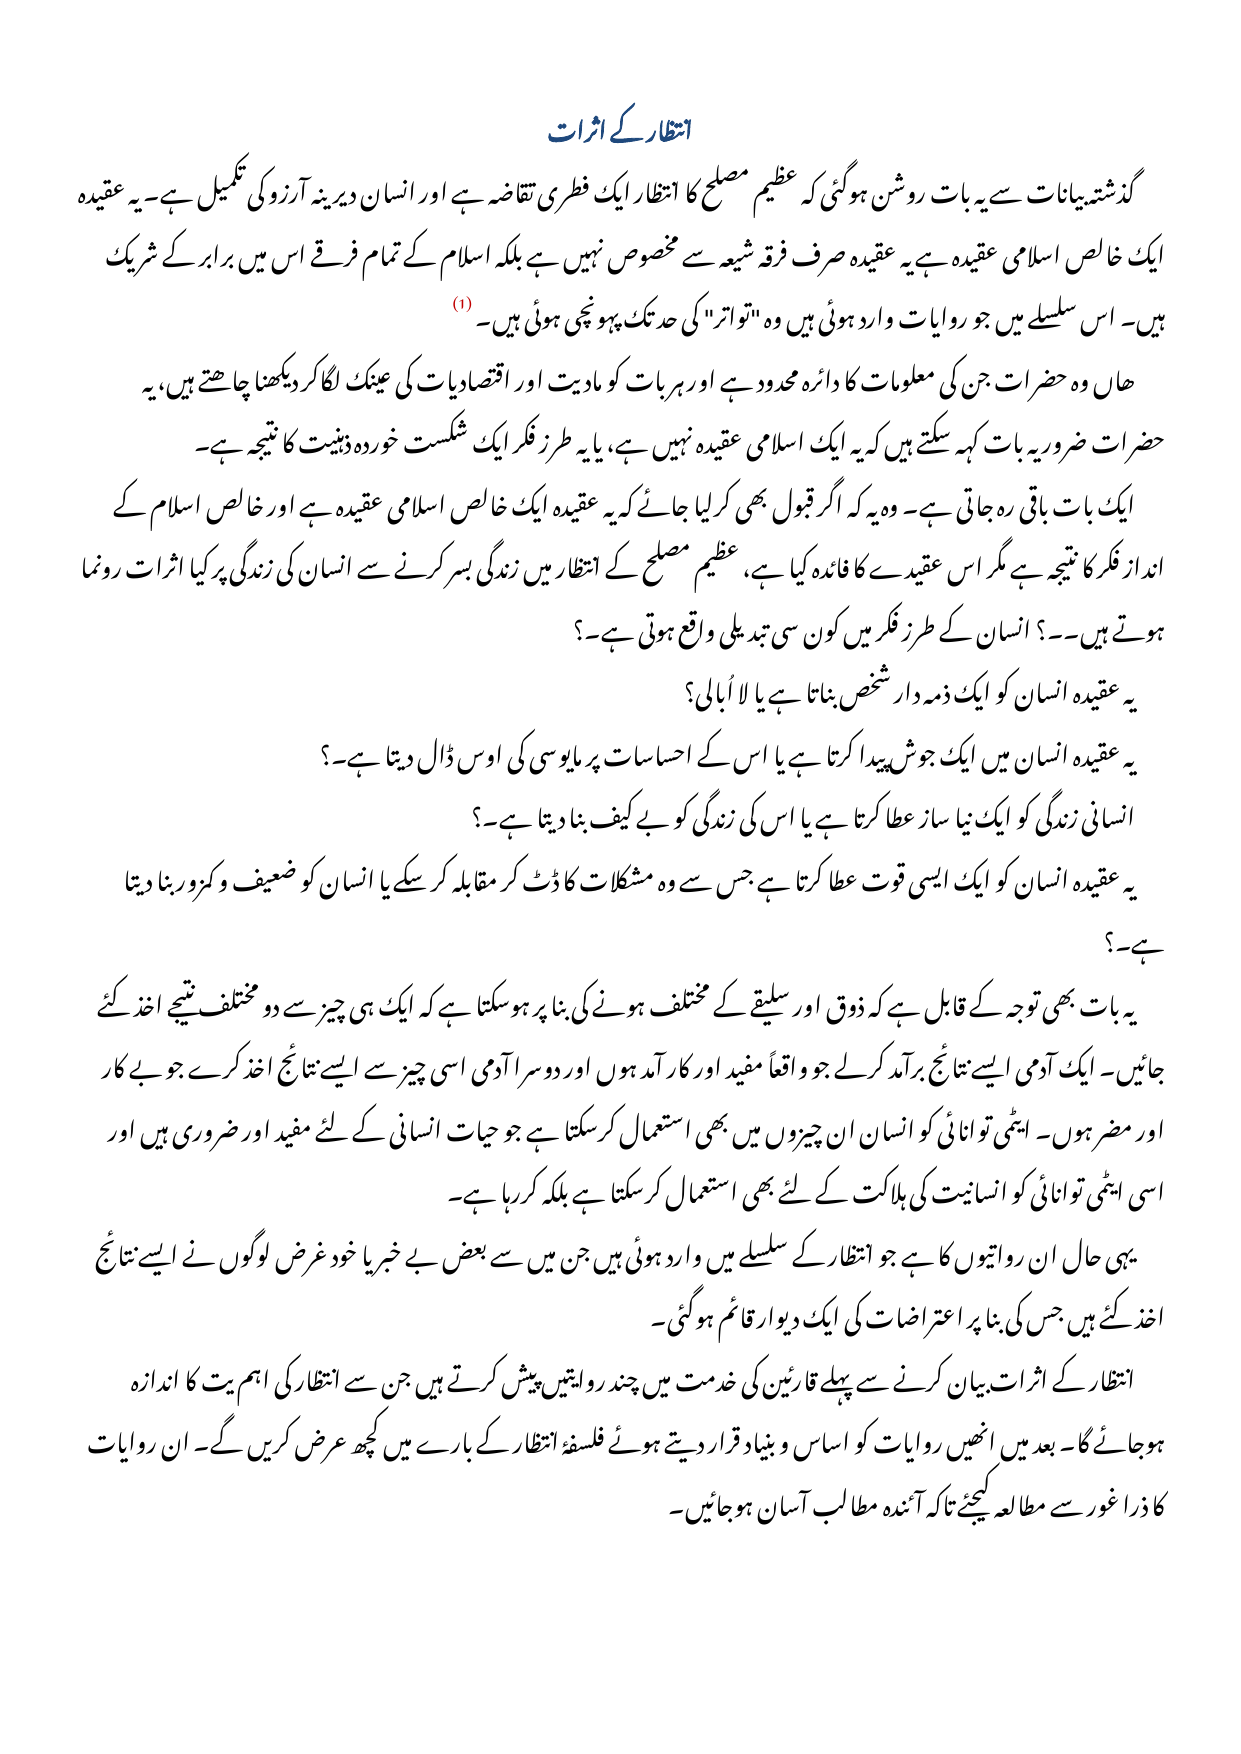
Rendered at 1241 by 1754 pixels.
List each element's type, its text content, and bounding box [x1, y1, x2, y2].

text یہ عقیدہ انسان کو ایک ایسی قوت عطا کرتا ہے جس سے وہ مشکلات کا ڈٹ کر مقابلہ کر سکے یا انسان کو ضعیف و کمزور بنا دیتا ہے۔؟ [75, 844, 1165, 969]
text یہ عقیدہ انسان میں ایک جوش پیدا کرتا ہے یا اس کے احساسات پر مایوسی کی اوس ڈال دیتا ہے۔؟ [75, 719, 1165, 781]
text انتظار کے اثرات بیان کرنے سے پہلے قارئین کی خدمت میں چند روایتیں پیش کرتے ہیں جن سے انتظار کی اہم یت کا اندازہ ہوجائے گا۔ بعد میں انھیں روایات کو اساس و بنیاد قرار دیتے ہوئے فلسفۂ انتظار کے بارے میں کچھ عرض کریں گے۔ ان روایات کا ذرا غور سے مطالعہ کیجئے تاکہ آئندہ مطالب آسان ہوجائیں۔ [75, 1344, 1165, 1531]
subtitle انتظار کے اثرات [75, 94, 1165, 156]
text ھاں وہ حضرات جن کی معلومات کا دائرہ محدود ہے اور ہر بات کو مادیت اور اقتصادیات کی عینک لگاکر دیکھنا چاھتے ہیں، یہ حضرات ضرور یہ بات کہہ سکتے ہیں کہ یہ ایک اسلامی عقیدہ نہیں ہے، یا یہ طرز فکر ایک شکست خوردہ ذہنیت کا نتیجہ ہے۔ [75, 344, 1165, 469]
text یہ عقیدہ انسان کو ایک ذمہ دار شخص بناتا ہے یا لا اُبالی؟ [75, 656, 1165, 719]
text گذشتہ بیانات سے یہ بات روشن ہوگئی کہ عظیم مصلح کا انتظار ایک فطری تقاضہ ہے اور انسان دیرینہ آرزو کی تکمیل ہے۔ یہ عقیدہ ایک خالص اسلامی عقیدہ ہے یہ عقیدہ صرف فرقہ شیعہ سے مخصوص نہیں ہے بلکہ اسلام کے تمام فرقے اس میں برابر کے شریک ہیں۔ اس سلسلے میں جو روایات وارد ہوئی ہیں وہ "تواتر" کی حد تک پہونچی ہوئی ہیں۔ (1) [75, 156, 1165, 344]
text یہی حال ان رواتیوں کا ہے جو انتظار کے سلسلے میں وارد ہوئی ہیں جن میں سے بعض بے خبر یا خود غرض لوگوں نے ایسے نتائج اخذ کئے ہیں جس کی بنا پر اعتراضات کی ایک دیوار قائم ہوگئی۔ [75, 1219, 1165, 1344]
text یہ بات بھی توجہ کے قابل ہے کہ ذوق اور سلیقے کے مختلف ہونے کی بنا پر ہوسکتا ہے کہ ایک ہی چیز سے دو مختلف نتیجے اخذ کئے جائیں۔ ایک آدمی ایسے نتائج برآمد کرلے جو واقعاً مفید اور کار آمد ہوں اور دوسرا آدمی اسی چیز سے ایسے نتائج اخذ کرے جو بے کار اور مضر ہوں۔ ایٹمی توانائی کو انسان ان چیزوں میں بھی استعمال کرسکتا ہے جو حیات انسانی کے لئے مفید اور ضروری ہیں اور اسی ایٹمی توانائی کو انسانیت کی ہلاکت کے لئے بھی استعمال کرسکتا ہے بلکہ کررہا ہے۔ [75, 969, 1165, 1219]
text انسانی زندگی کو ایک نیا ساز عطا کرتا ہے یا اس کی زندگی کو بے کیف بنا دیتا ہے۔؟ [75, 781, 1165, 844]
text ایک بات باقی رہ جاتی ہے۔ وہ یہ کہ اگر قبول بھی کرلیا جائے کہ یہ عقیدہ ایک خالص اسلامی عقیدہ ہے اور خالص اسلام کے انداز فکر کا نتیجہ ہے مگر اس عقیدے کا فائدہ کیا ہے، عظیم مصلح کے انتظار میں زندگی بسر کرنے سے انسان کی زندگی پر کیا اثرات رونما ہوتے ہیں۔۔؟ انسان کے طرز فکر میں کون سی تبدیلی واقع ہوتی ہے۔؟ [75, 469, 1165, 656]
